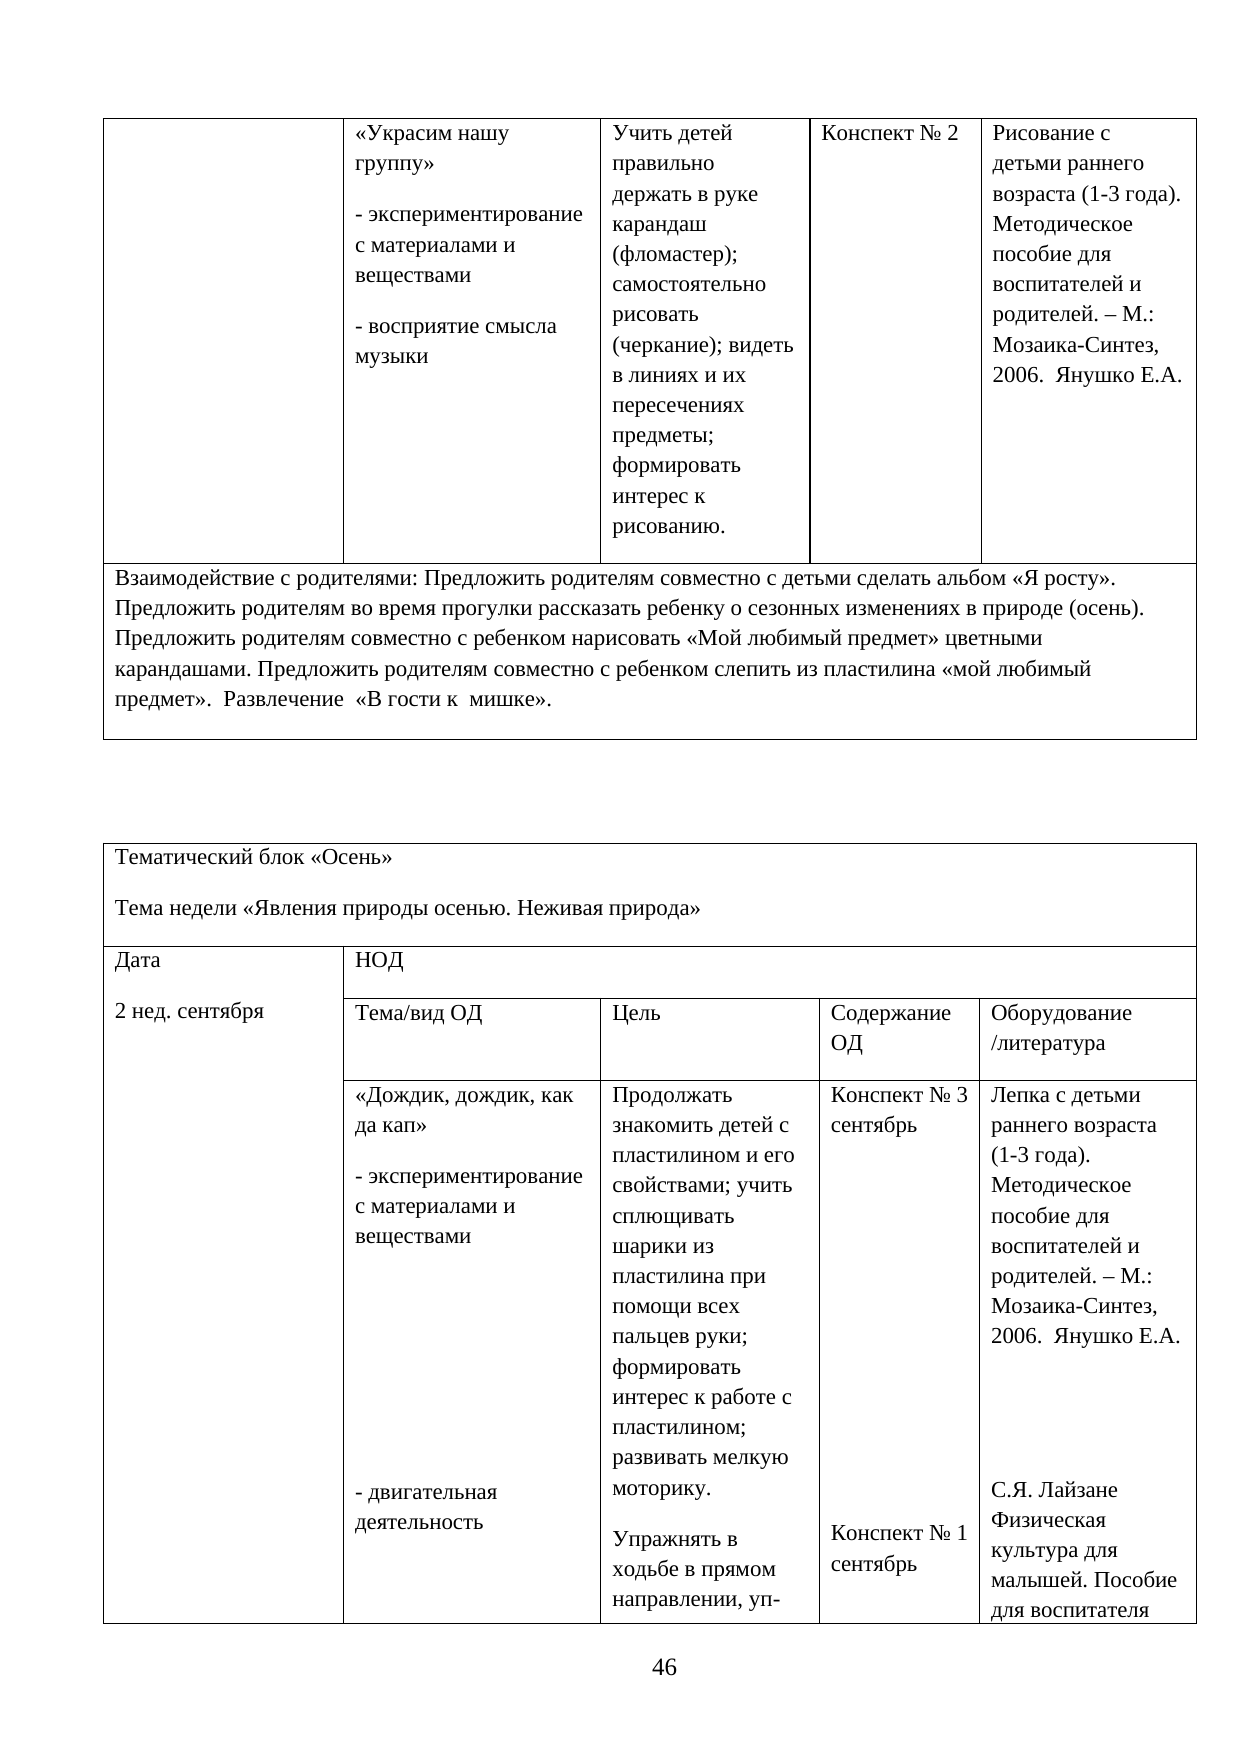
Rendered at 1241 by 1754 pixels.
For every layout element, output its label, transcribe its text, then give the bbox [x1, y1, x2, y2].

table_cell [601, 1081, 819, 1623]
table_cell Оборудование /литература [980, 999, 1196, 1080]
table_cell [820, 1081, 979, 1623]
table_cell Учить детей правильно держать в руке карандаш (фломастер); самостоятельно рисовать (черкание); видеть в линиях и их пересечениях предметы; формировать интерес к рисованию. [601, 119, 809, 563]
table_cell Конспект № 2 [811, 119, 981, 563]
table_cell Тема/вид ОД [344, 999, 600, 1080]
table_cell НОД [344, 947, 1196, 998]
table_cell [344, 1081, 600, 1623]
table_cell Взаимодействие с родителями: Предложить родителям совместно с детьми сделать альбом «Я росту». Предложить родителям во время прогулки рассказать ребенку о сезонных изменениях в природе (осень). Предложить родителям совместно с ребенком нарисовать «Мой любимый предмет» цветными карандашами. Предложить родителям совместно с ребенком слепить из пластилина «мой любимый предмет». Развлечение «В гости к мишке». [104, 564, 1196, 739]
table_cell Дата 2 нед. сентября [104, 947, 343, 1623]
table_cell Цель [601, 999, 819, 1080]
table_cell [980, 1081, 1196, 1623]
table_cell Рисование с детьми раннего возраста (1-3 года). Методическое пособие для воспитателей и родителей. – М.: Мозаика-Синтез, 2006. Янушко Е.А. [982, 119, 1196, 563]
table_cell «Украсим нашу группу» - экспериментирование с материалами и веществами - восприятие смысла музыки [344, 119, 600, 563]
table_cell Содержание ОД [820, 999, 979, 1080]
table_header Тематический блок «Осень» Тема недели «Явления природы осенью. Неживая природа» [104, 844, 1196, 946]
table_cell [104, 119, 343, 563]
